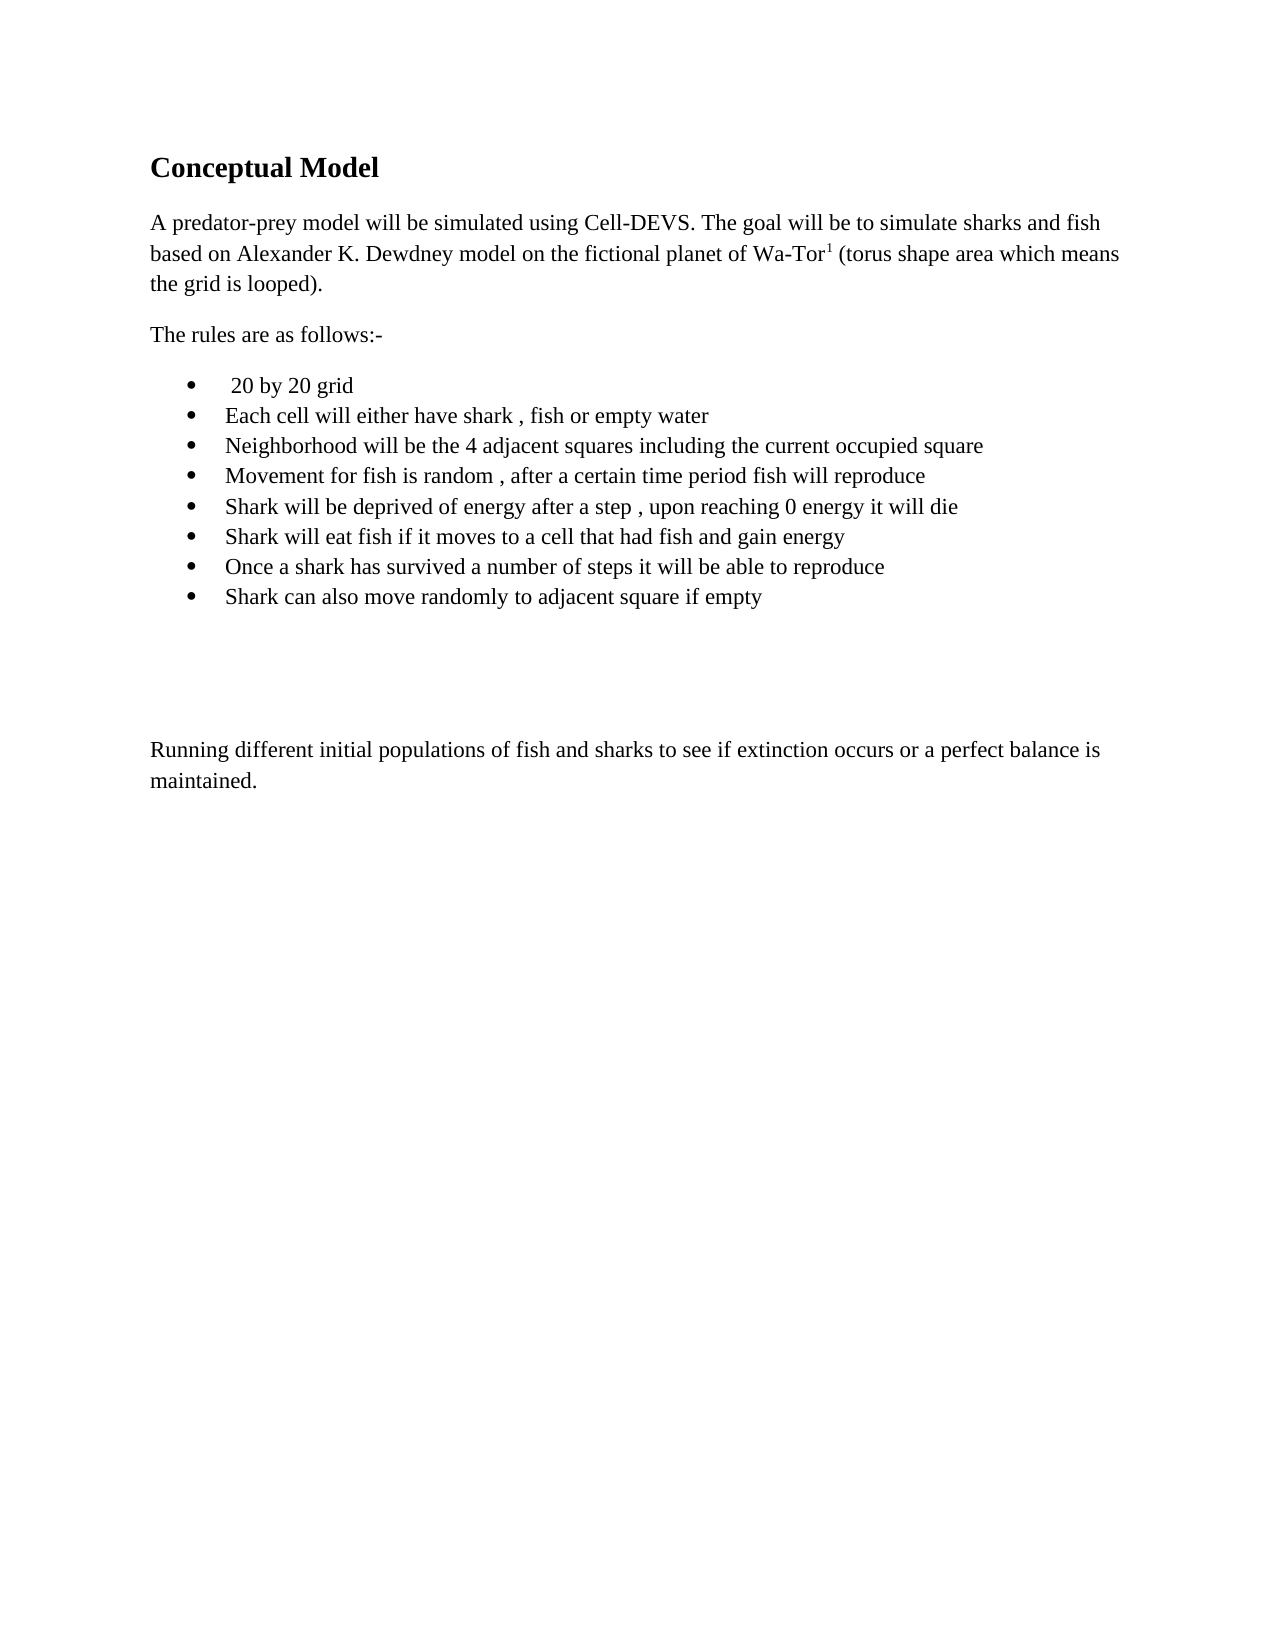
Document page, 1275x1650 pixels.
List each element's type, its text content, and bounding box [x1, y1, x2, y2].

text A predator-prey model will be simulated using Cell-DEVS. The goal will be to simulate sharks and fish based on Alexander K. Dewdney model on the fictional planet of Wa-Tor1 (torus shape area which means the grid is looped). [150, 209, 1125, 296]
list Shark will be deprived of energy after a step , upon reaching 0 energy it will die [187, 493, 1125, 519]
list 20 by 20 grid [187, 372, 1125, 398]
list Movement for fish is random , after a certain time period fish will reproduce [187, 462, 1125, 489]
text Running different initial populations of fish and sharks to see if extinction occurs or a perfect balance is maintained. [150, 736, 1125, 793]
text Conceptual Model [150, 150, 1125, 183]
text The rules are as follows:- [150, 321, 1125, 347]
list Each cell will either have shark , fish or empty water [187, 402, 1125, 428]
list Once a shark has survived a number of steps it will be able to reproduce [187, 553, 1125, 579]
list Neighborhood will be the 4 adjacent squares including the current occupied square [187, 432, 1125, 459]
list Shark can also move randomly to adjacent square if empty [187, 583, 1125, 610]
list Shark will eat fish if it moves to a cell that had fish and gain energy [187, 523, 1125, 549]
